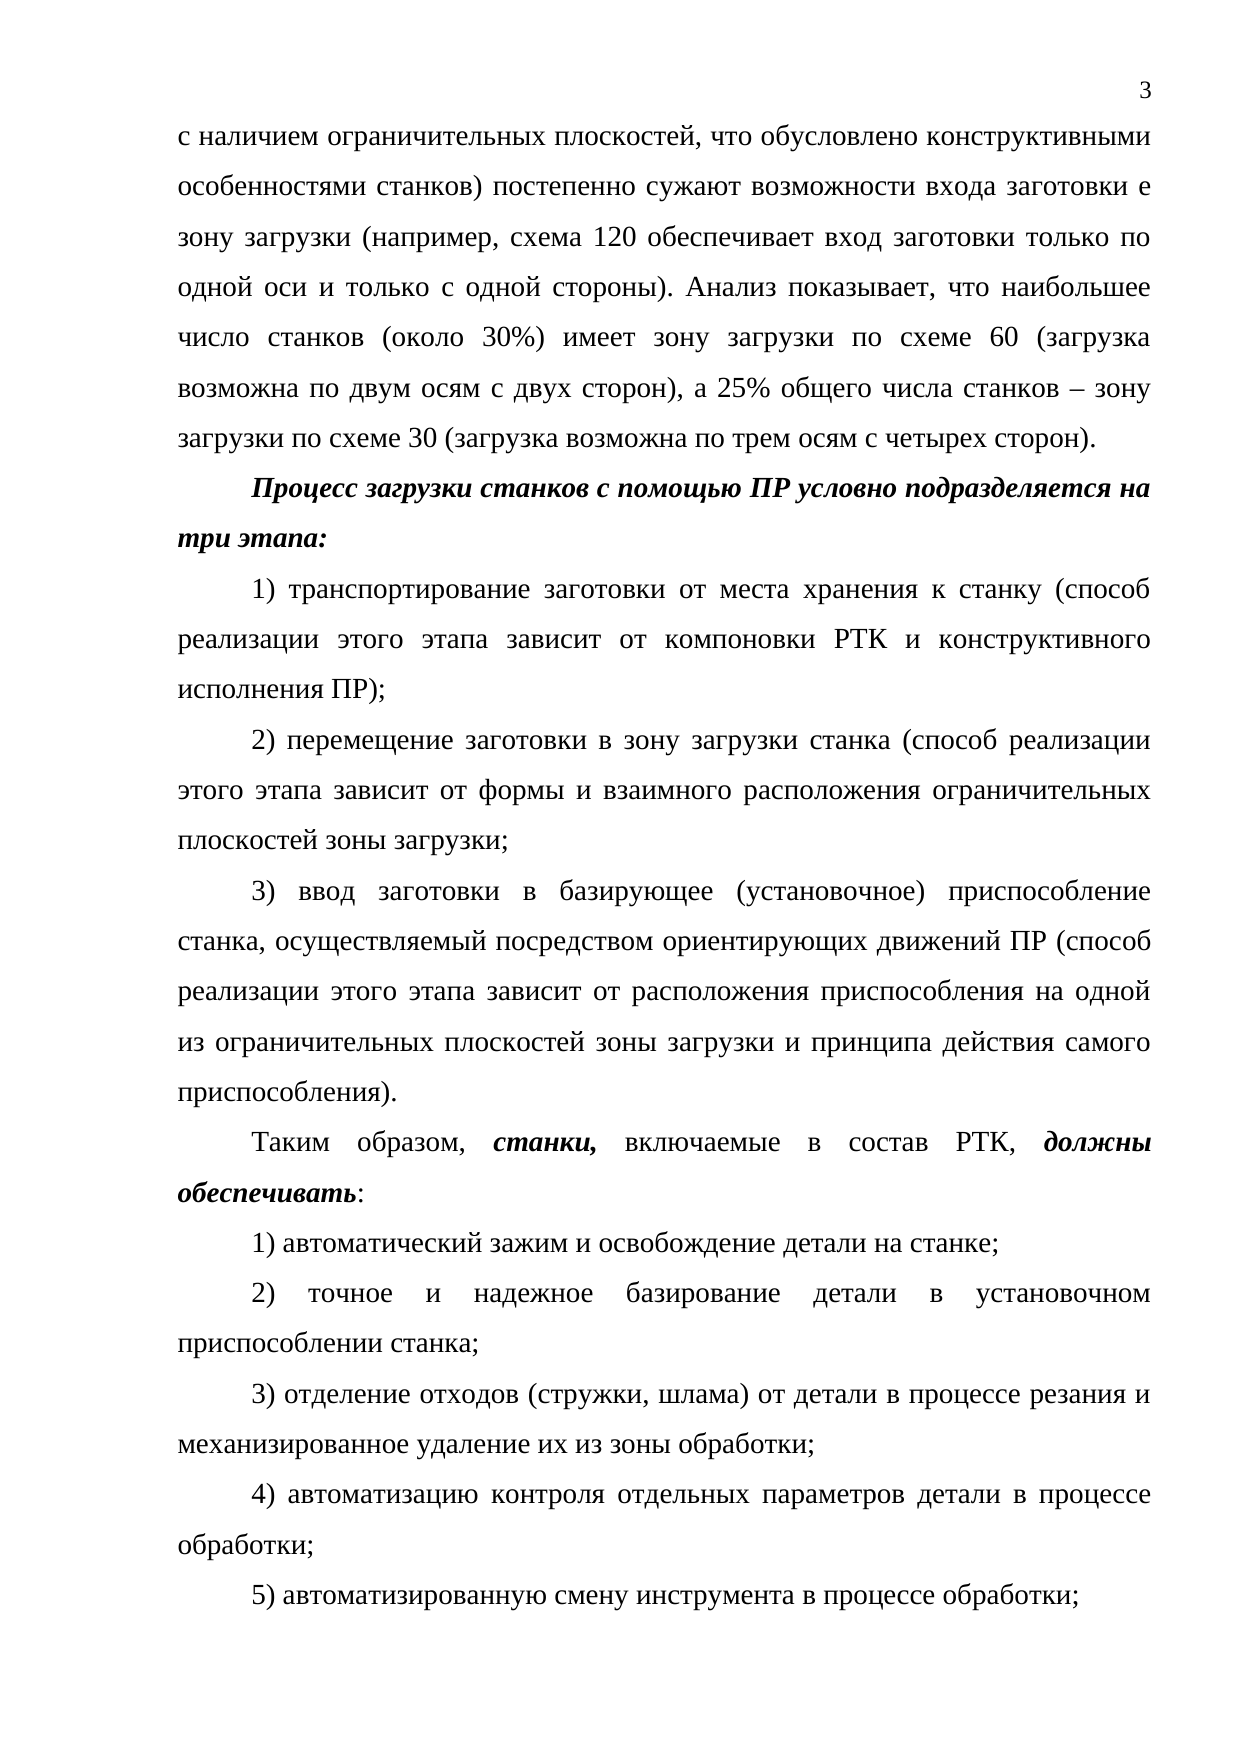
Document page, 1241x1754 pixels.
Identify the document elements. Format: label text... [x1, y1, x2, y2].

text 1) автоматический зажим и освобождение детали на станке; [177, 1225, 1152, 1258]
text Таким образом, станки, включаемые в состав РТК, должны обеспечивать: [177, 1124, 1152, 1208]
text 3) отделение отходов (стружки, шлама) от детали в процессе резания и механизированное удаление их из зоны обработки; [177, 1376, 1152, 1460]
text 1) транспортирование заготовки от места хранения к станку (способ реализации этого этапа зависит от компоновки РТК и конструктивного исполнения ПР); [177, 571, 1152, 705]
text 2) точное и надежное базирование детали в установочном приспособлении станка; [177, 1275, 1152, 1359]
text 3) ввод заготовки в базирующее (установочное) приспособление станка, осуществляемый посредством ориентирующих движений ПР (способ реализации этого этапа зависит от расположения приспособления на одной из ограничительных плоскостей зоны загрузки и принципа действия самого приспособления). [177, 873, 1152, 1108]
text 4) автоматизацию контроля отдельных параметров детали в процессе обработки; [177, 1477, 1152, 1560]
text 2) перемещение заготовки в зону загрузки станка (способ реализации этого этапа зависит от формы и взаимного расположения ограничительных плоскостей зоны загрузки; [177, 722, 1152, 856]
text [177, 118, 1152, 453]
text Процесс загрузки станков с помощью ПР условно подразделяется на три этапа: [177, 470, 1152, 554]
text 5) автоматизированную смену инструмента в процессе обработки; [177, 1577, 1152, 1611]
